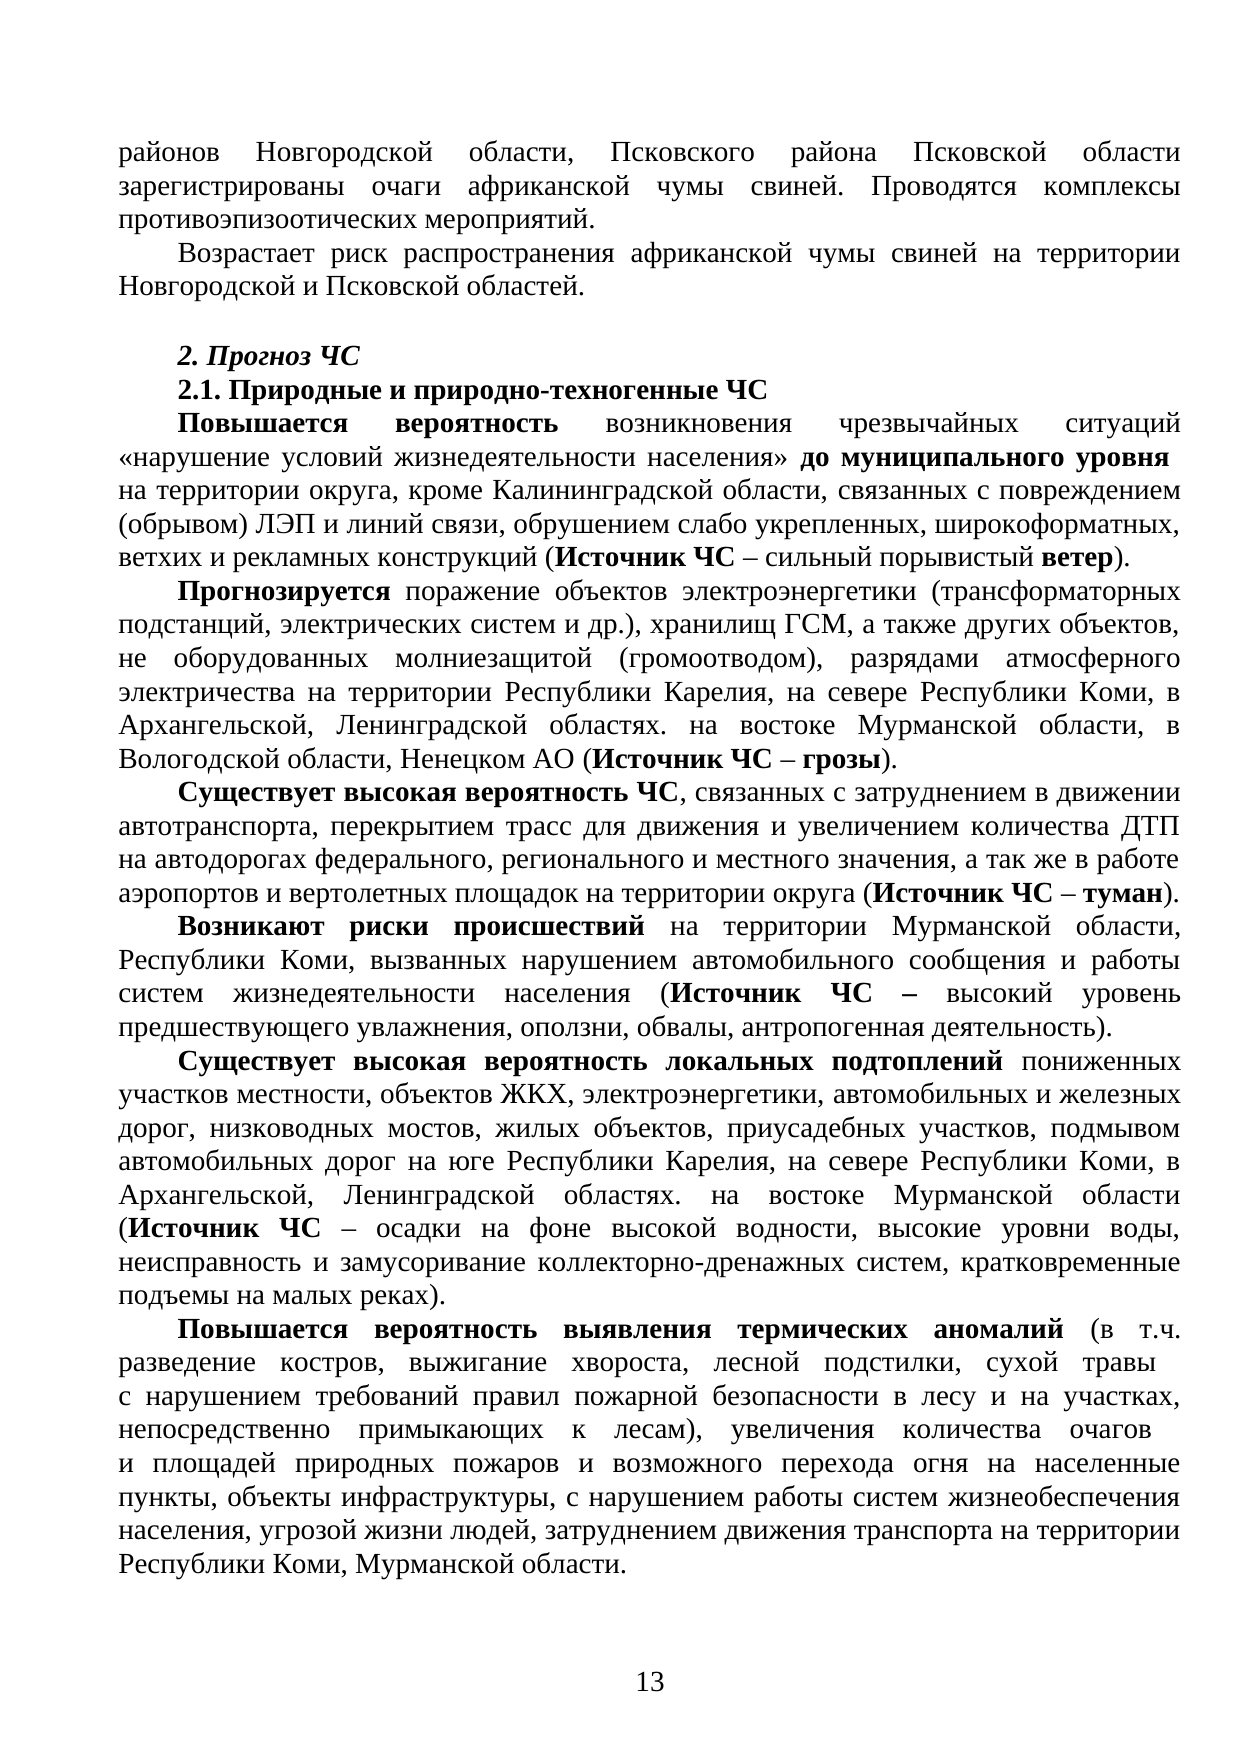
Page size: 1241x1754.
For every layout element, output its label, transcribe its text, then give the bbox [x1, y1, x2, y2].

text Повышается вероятность выявления термических аномалий (в т.ч. разведение костров, выжигание хвороста, лесной подстилки, сухой травы с нарушением требований правил пожарной безопасности в лесу и на участках, непосредственно примыкающих к лесам), увеличения количества очагов и площадей природных пожаров и возможного перехода огня на населенные пункты, объекты инфраструктуры, с нарушением работы систем жизнеобеспечения населения, угрозой жизни людей, затруднением движения транспорта на территории Республики Коми, Мурманской области. [118, 1311, 1181, 1579]
text Существует высокая вероятность ЧС, связанных с затруднением в движении автотранспорта, перекрытием трасс для движения и увеличением количества ДТП на автодорогах федерального, регионального и местного значения, а так же в работе аэропортов и вертолетных площадок на территории округа (Источник ЧС – туман). [118, 774, 1181, 908]
text Возрастает риск распространения африканской чумы свиней на территории Новгородской и Псковской областей. [118, 235, 1181, 302]
text Прогнозируется поражение объектов электроэнергетики (трансформаторных подстанций, электрических систем и др.), хранилищ ГСМ, а также других объектов, не оборудованных молниезащитой (громоотводом), разрядами атмосферного электричества на территории Республики Карелия, на севере Республики Коми, в Архангельской, Ленинградской областях. на востоке Мурманской области, в Вологодской области, Ненецком АО (Источник ЧС – грозы). [118, 573, 1181, 774]
text 2. Прогноз ЧС [177, 338, 1181, 372]
text Существует высокая вероятность локальных подтоплений пониженных участков местности, объектов ЖКХ, электроэнергетики, автомобильных и железных дорог, низководных мостов, жилых объектов, приусадебных участков, подмывом автомобильных дорог на юге Республики Карелия, на севере Республики Коми, в Архангельской, Ленинградской областях. на востоке Мурманской области (Источник ЧС – осадки на фоне высокой водности, высокие уровни воды, неисправность и замусоривание коллекторно-дренажных систем, кратковременные подъемы на малых реках). [118, 1043, 1181, 1311]
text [118, 134, 1181, 235]
text 2.1. Природные и природно-техногенные ЧС [118, 372, 1181, 405]
text Возникают риски происшествий на территории Мурманской области, Республики Коми, вызванных нарушением автомобильного сообщения и работы систем жизнедеятельности населения (Источник ЧС – высокий уровень предшествующего увлажнения, оползни, обвалы, антропогенная деятельность). [118, 908, 1181, 1043]
text Повышается вероятность возникновения чрезвычайных ситуаций «нарушение условий жизнедеятельности населения» до муниципального уровня на территории округа, кроме Калининградской области, связанных с повреждением (обрывом) ЛЭП и линий связи, обрушением слабо укрепленных, широкоформатных, ветхих и рекламных конструкций (Источник ЧС – сильный порывистый ветер). [118, 405, 1181, 573]
